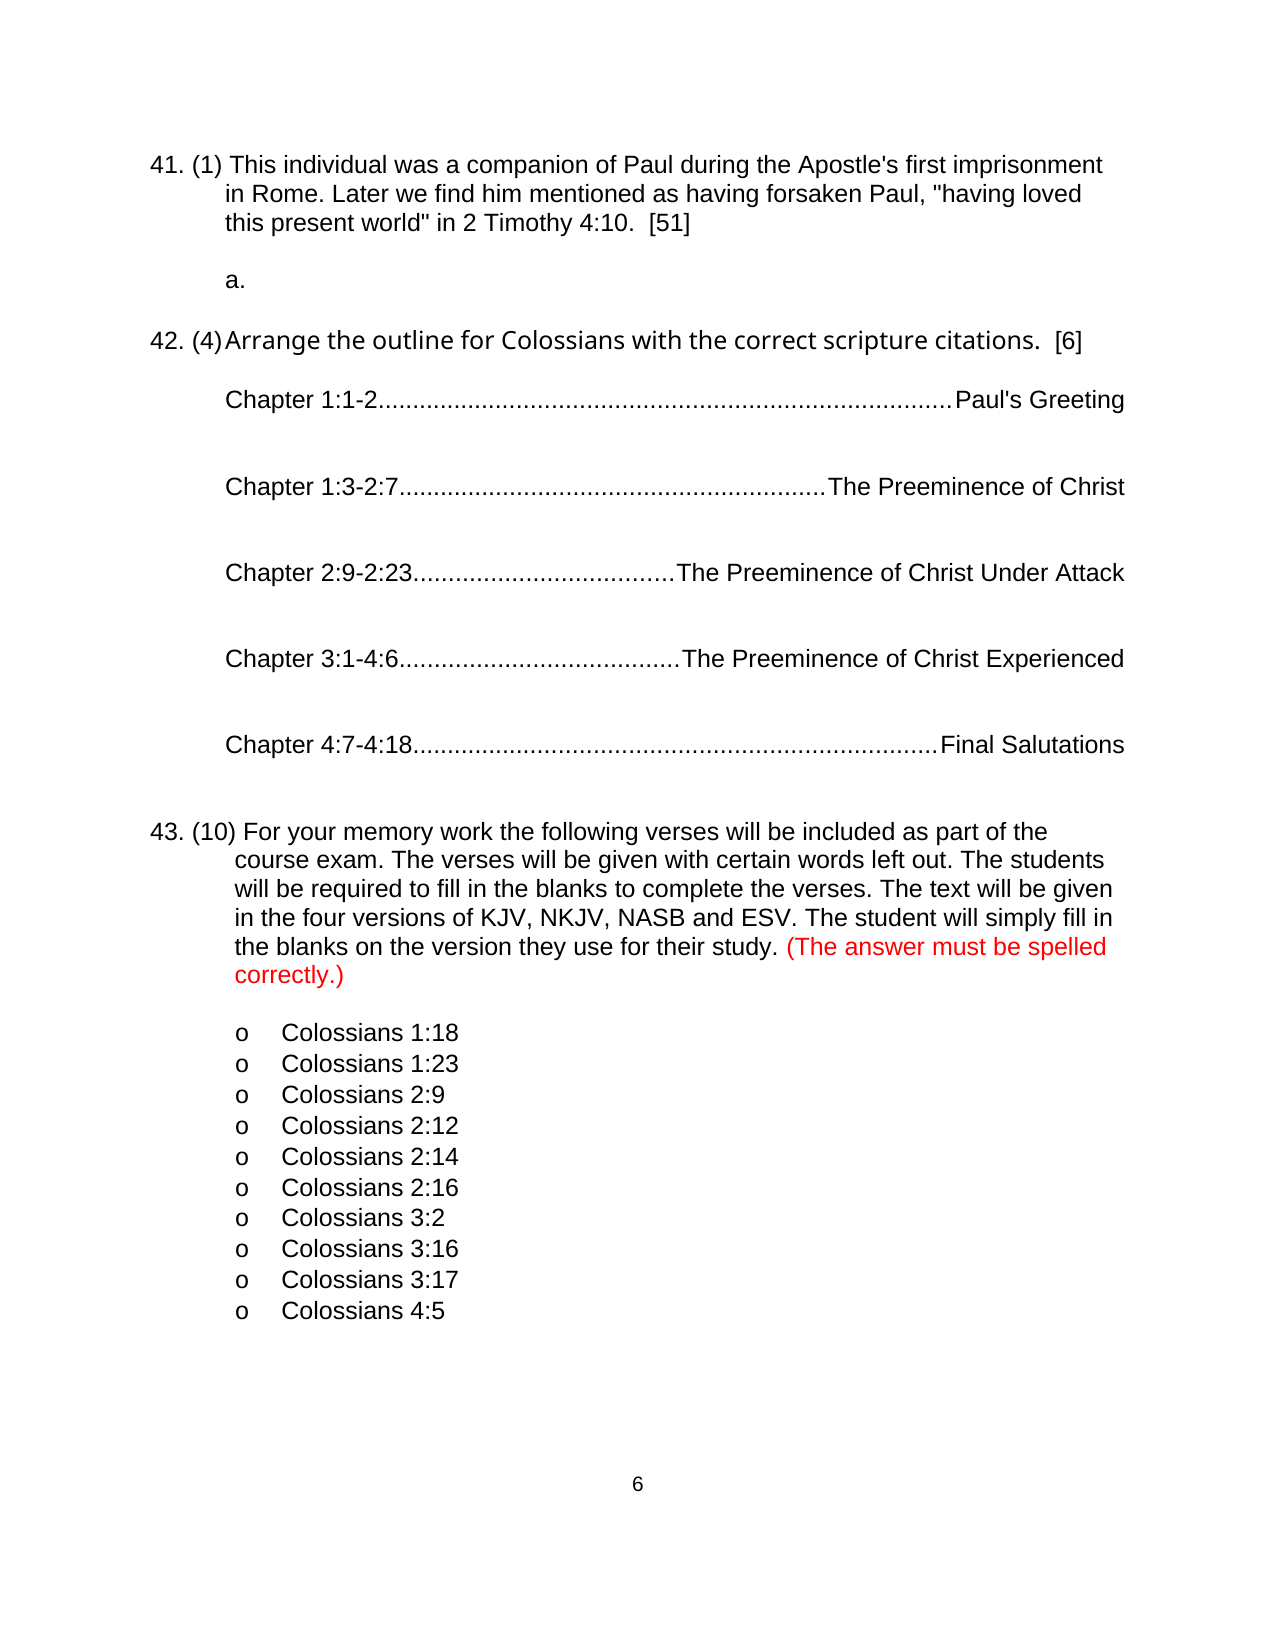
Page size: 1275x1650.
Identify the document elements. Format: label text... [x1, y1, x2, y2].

list Colossians 3:17 [234, 1265, 1125, 1296]
list Colossians 2:14 [234, 1142, 1125, 1172]
text 41. (1) This individual was a companion of Paul during the Apostle's first imprisonment in Rome. Later we find him mentioned as having forsaken Paul, "having loved this present world" in 2 Timothy 4:10. [51] [150, 150, 1125, 236]
text Chapter 4:7-4:18 Final Salutations [150, 730, 1125, 788]
text Chapter 3:1-4:6 The Preeminence of Christ Experienced [150, 644, 1125, 702]
text Chapter 2:9-2:23 The Preeminence of Christ Under Attack [150, 558, 1125, 615]
list Colossians 3:2 [234, 1203, 1125, 1234]
text 43. (10) For your memory work the following verses will be included as part of the course exam. The verses will be given with certain words left out. The students will be required to fill in the blanks to complete the verses. The text will be given in the four versions of KJV, NKJV, NASB and ESV. The student will simply fill in the blanks on the version they use for their study. (The answer must be spelled correctly.) [150, 817, 1125, 989]
list Colossians 2:12 [234, 1111, 1125, 1142]
text a. [150, 265, 1125, 294]
list Colossians 2:9 [234, 1080, 1125, 1111]
list Colossians 2:16 [234, 1172, 1125, 1203]
list Colossians 1:23 [234, 1049, 1125, 1080]
list Colossians 1:18 [234, 1018, 1125, 1049]
text 42. (4) Arrange the outline for Colossians with the correct scripture citations. [6] [150, 322, 1125, 357]
text Chapter 1:3-2:7 The Preeminence of Christ [150, 472, 1125, 529]
list Colossians 4:5 [234, 1296, 1125, 1327]
list Colossians 3:16 [234, 1234, 1125, 1265]
text Chapter 1:1-2 Paul's Greeting [150, 385, 1125, 443]
